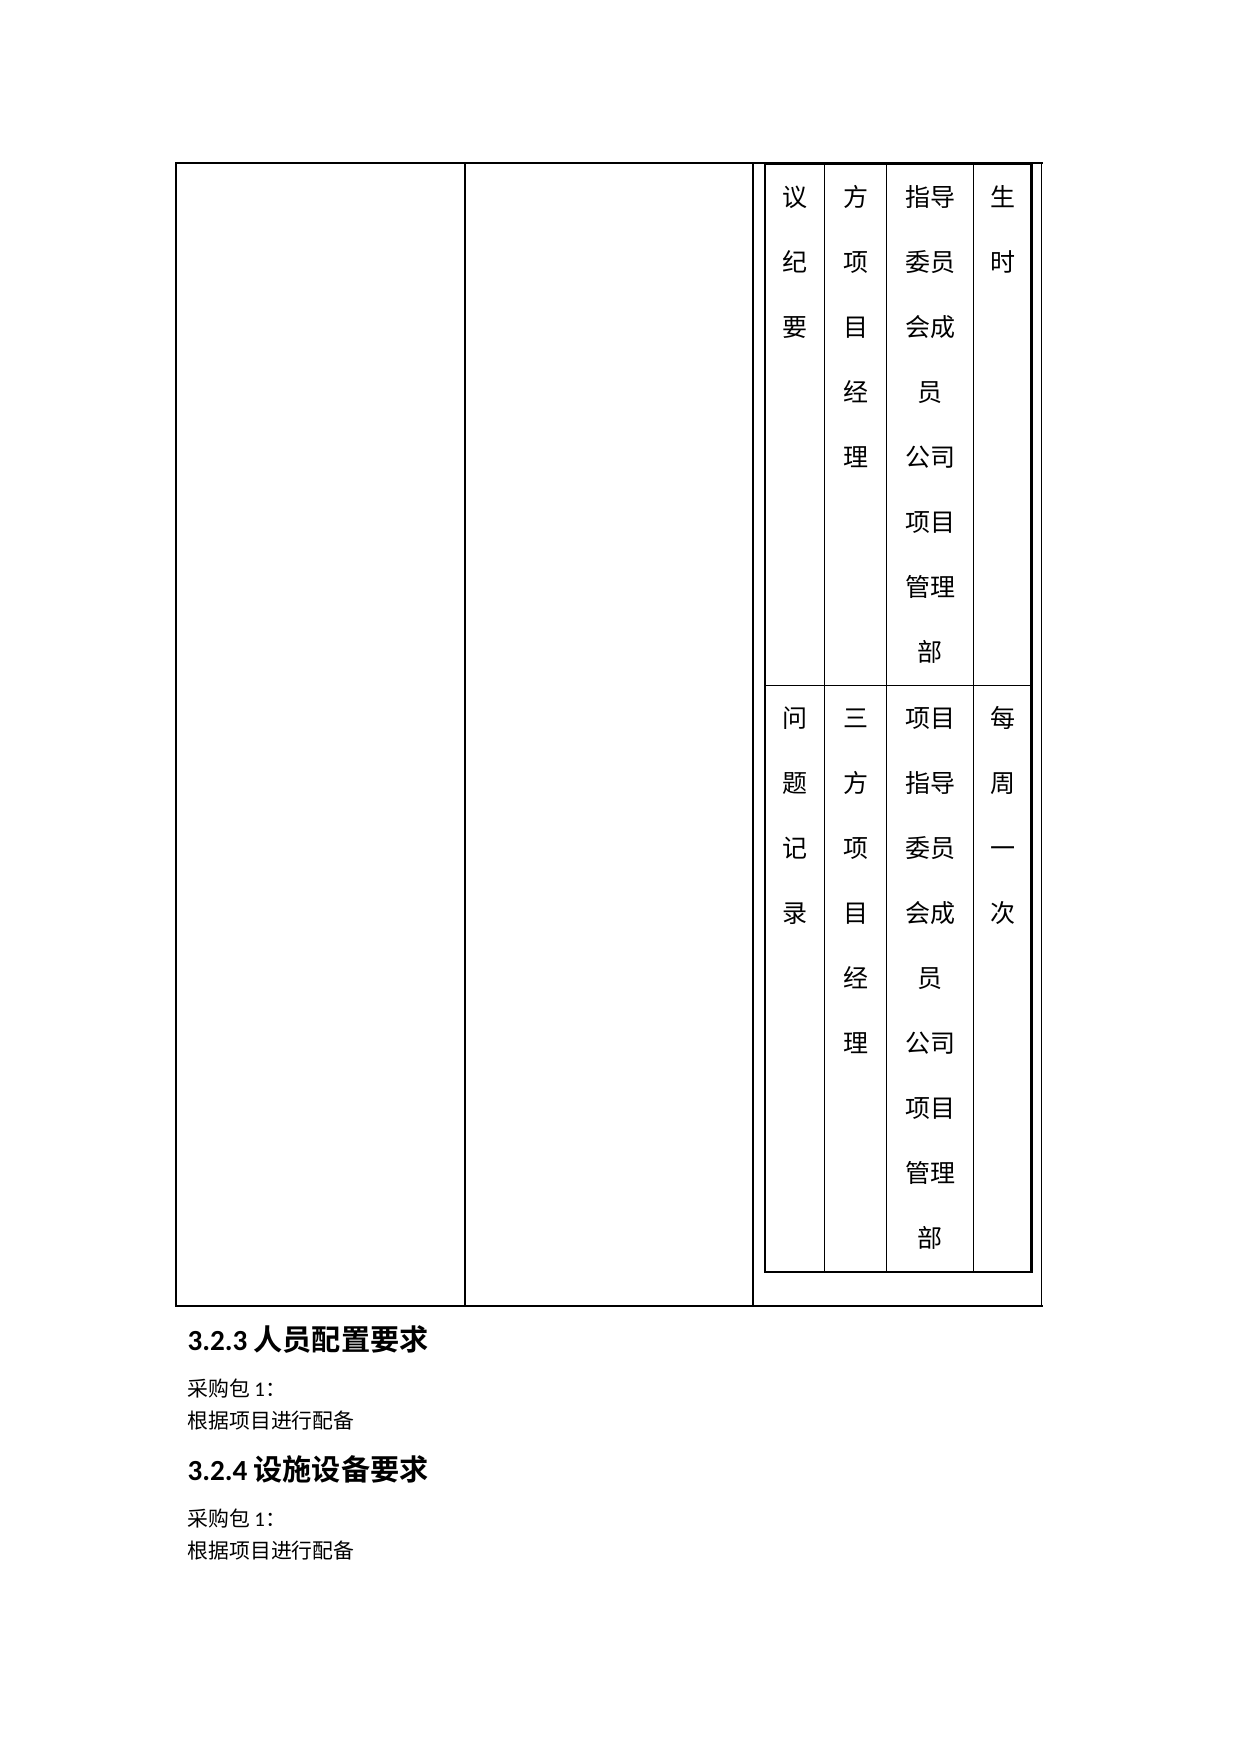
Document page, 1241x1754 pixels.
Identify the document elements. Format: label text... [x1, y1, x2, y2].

text 根据项目进行配备 [187, 1404, 1053, 1437]
table_cell [177, 164, 464, 1305]
text 根据项目进行配备 [187, 1534, 1053, 1567]
text 采购包1： [187, 1502, 1053, 1534]
text 3.2.3人员配置要求 [187, 1307, 1053, 1372]
text 3.2.4设施设备要求 [187, 1437, 1053, 1502]
table_cell 1 [466, 164, 752, 1305]
text 采购包1： [187, 1372, 1053, 1404]
